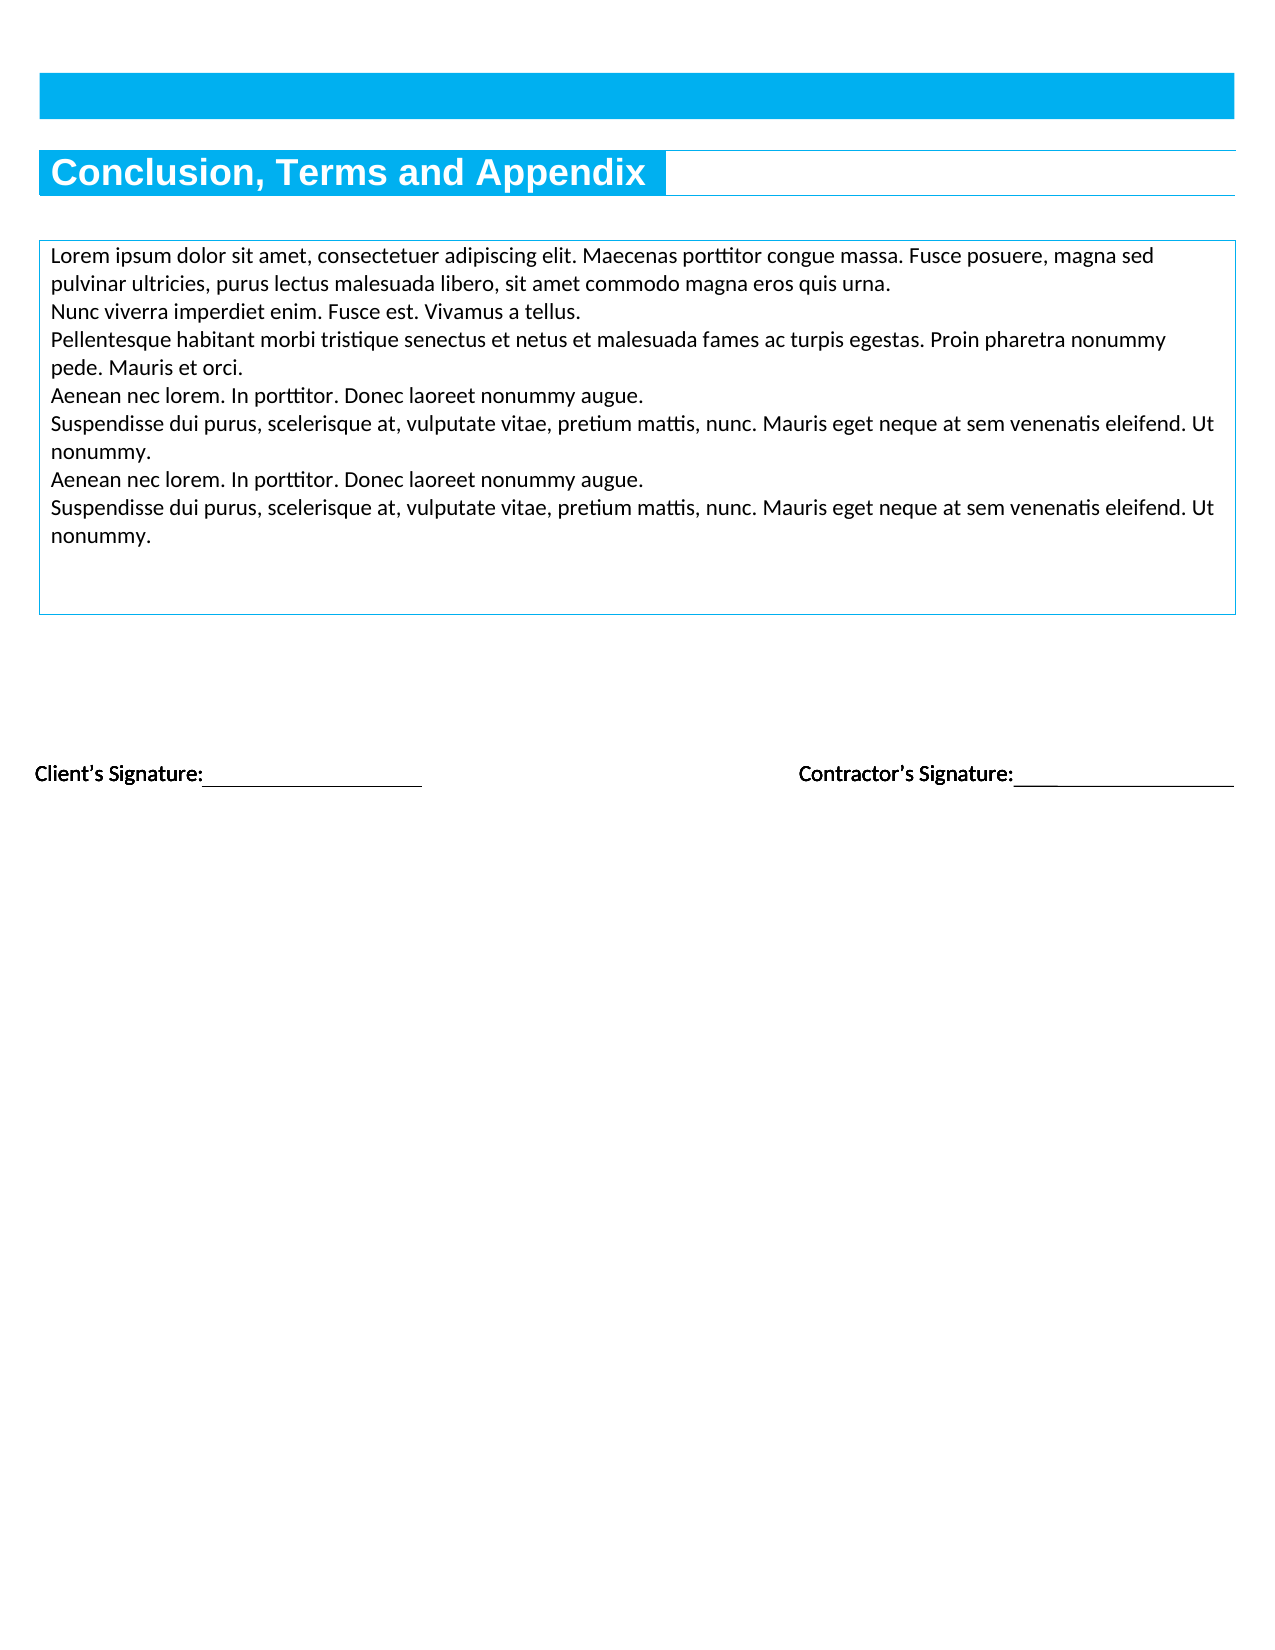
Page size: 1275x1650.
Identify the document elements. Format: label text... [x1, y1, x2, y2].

table_cell [39, 195, 1236, 240]
table_cell [666, 151, 1236, 195]
table_cell Lorem ipsum dolor sit amet, consectetuer adipiscing elit. Maecenas porttitor congue massa. Fusce posuere, magna sed pulvinar ultricies, purus lectus malesuada libero, sit amet commodo magna eros quis urna. Nunc viverra imperdiet enim. Fusce est. Vivamus a tellus. Pellentesque habitant morbi tristique senectus et netus et malesuada fames ac turpis egestas. Proin pharetra nonummy pede. Mauris et orci. Aenean nec lorem. In porttitor. Donec laoreet nonummy augue. Suspendisse dui purus, scelerisque at, vulputate vitae, pretium mattis, nunc. Mauris eget neque at sem venenatis eleifend. Ut nonummy. Aenean nec lorem. In porttitor. Donec laoreet nonummy augue. Suspendisse dui purus, scelerisque at, vulputate vitae, pretium mattis, nunc. Mauris eget neque at sem venenatis eleifend. Ut nonummy. [40, 241, 1235, 613]
table_cell Conclusion, Terms and Appendix [39, 151, 666, 195]
